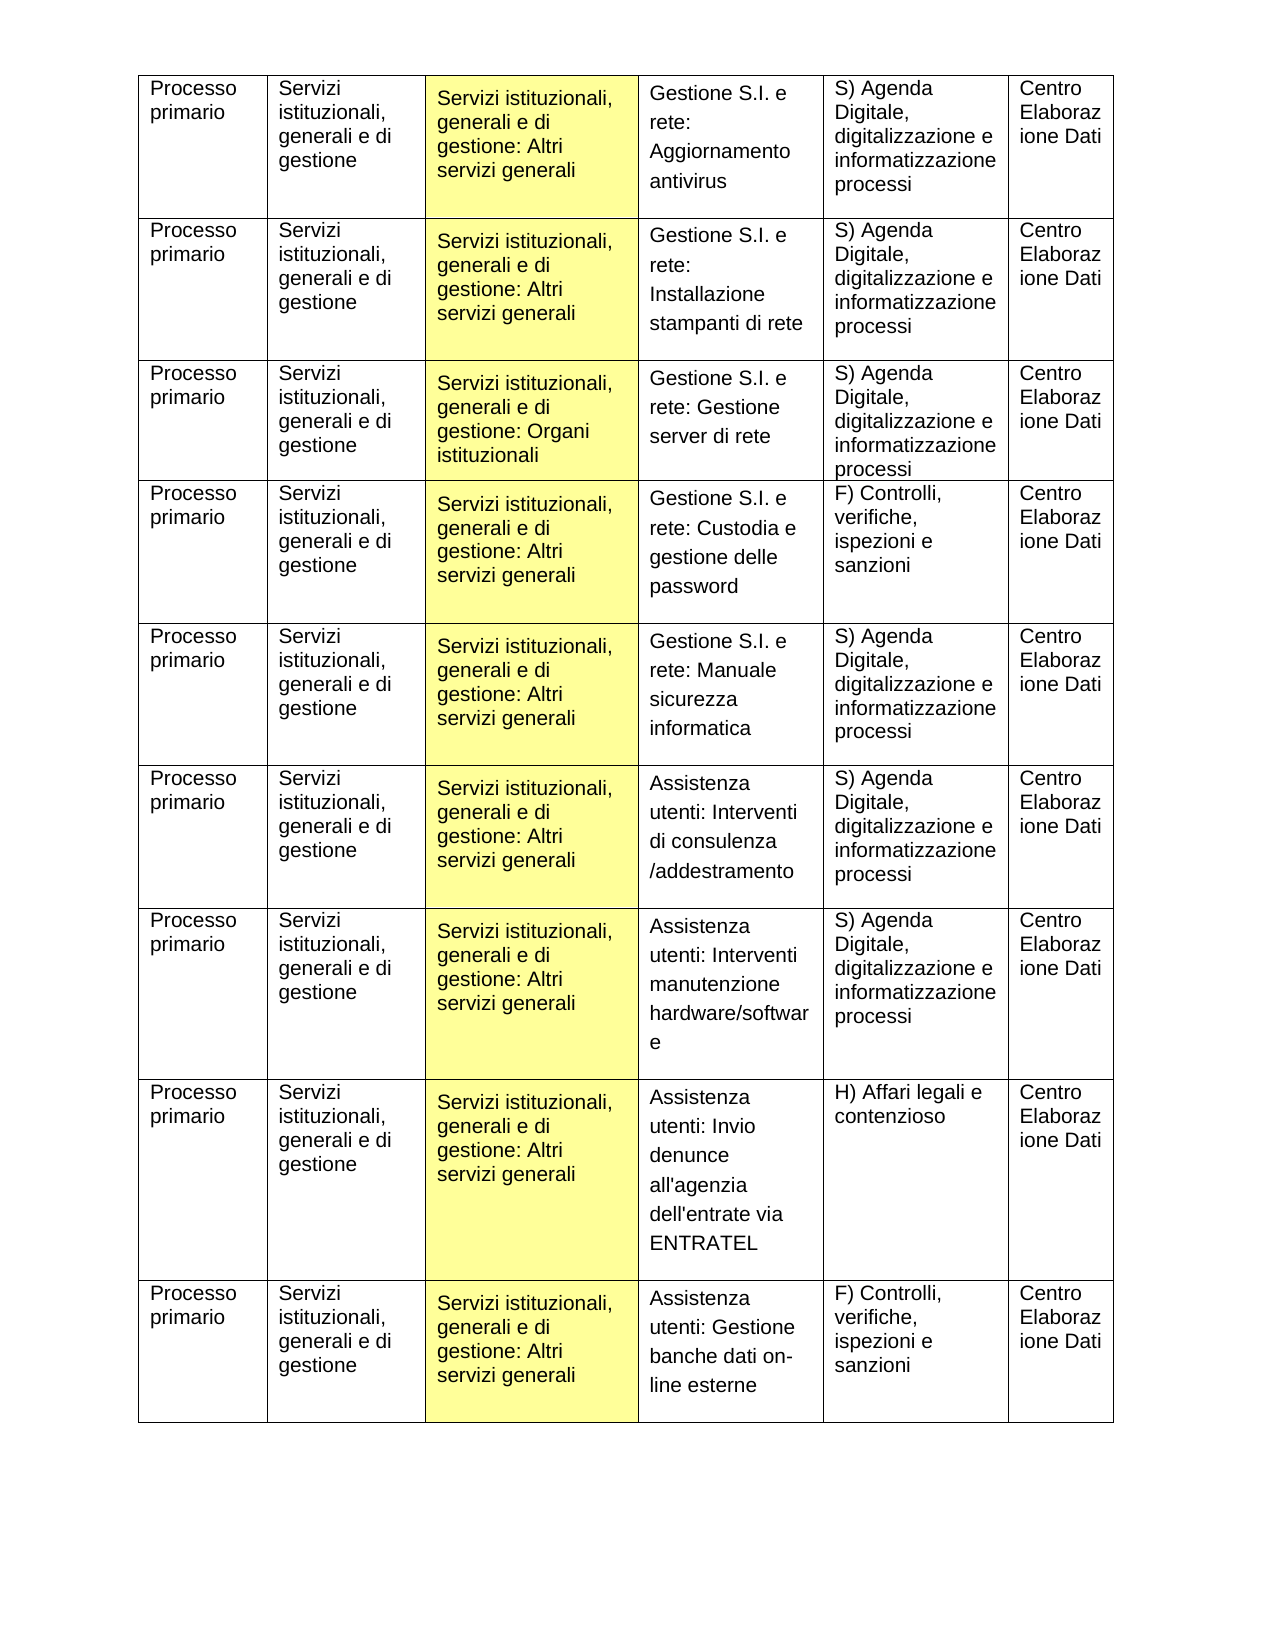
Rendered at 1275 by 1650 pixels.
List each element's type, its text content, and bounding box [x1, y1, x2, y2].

table_cell Assistenza utenti: Interventi manutenzione hardware/software [639, 909, 823, 1079]
table_cell F) Controlli, verifiche, ispezioni e sanzioni [824, 1281, 1008, 1422]
table_cell Servizi istituzionali, generali e di gestione [268, 624, 425, 765]
table_cell Servizi istituzionali, generali e di gestione: Altri servizi generali [426, 624, 638, 765]
table_cell Centro Elaborazione Dati [1009, 219, 1113, 360]
table_cell S) Agenda Digitale, digitalizzazione e informatizzazione processi [824, 766, 1008, 907]
table_cell S) Agenda Digitale, digitalizzazione e informatizzazione processi [824, 219, 1008, 360]
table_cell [426, 1281, 638, 1422]
table_cell Servizi istituzionali, generali e di gestione [268, 361, 425, 480]
table_cell Servizi istituzionali, generali e di gestione: Altri servizi generali [426, 481, 638, 623]
table_cell Gestione S.I. e rete: Installazione stampanti di rete [639, 219, 823, 360]
table_cell Servizi istituzionali, generali e di gestione: Altri servizi generali [426, 766, 638, 907]
table_cell H) Affari legali e contenzioso [824, 1080, 1008, 1280]
table_cell Centro Elaborazione Dati [1009, 909, 1113, 1079]
table_cell Servizi istituzionali, generali e di gestione [268, 909, 425, 1079]
table_cell Gestione S.I. e rete: Custodia e gestione delle password [639, 481, 823, 623]
table_cell Assistenza utenti: Interventi di consulenza /addestramento [639, 766, 823, 907]
table_cell Centro Elaborazione Dati [1009, 1080, 1113, 1280]
table_cell Assistenza utenti: Invio denunce all'agenzia dell'entrate via ENTRATEL [639, 1080, 823, 1280]
table_cell Processo primario [139, 624, 267, 765]
table_cell Processo primario [139, 1080, 267, 1280]
table_cell Processo primario [139, 909, 267, 1079]
table_cell Processo primario [139, 76, 267, 217]
table_cell Processo primario [139, 481, 267, 623]
table_cell Processo primario [139, 1281, 267, 1422]
table_cell S) Agenda Digitale, digitalizzazione e informatizzazione processi [824, 624, 1008, 765]
table_cell Servizi istituzionali, generali e di gestione: Organi istituzionali [426, 361, 638, 480]
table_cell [268, 1281, 425, 1422]
table_cell Processo primario [139, 766, 267, 907]
table_cell F) Controlli, verifiche, ispezioni e sanzioni [824, 481, 1008, 623]
table_cell Servizi istituzionali, generali e di gestione: Altri servizi generali [426, 219, 638, 360]
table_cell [824, 76, 1008, 217]
table_cell Centro Elaborazione Dati [1009, 624, 1113, 765]
table_cell Servizi istituzionali, generali e di gestione [268, 766, 425, 907]
table_cell Servizi istituzionali, generali e di gestione: Altri servizi generali [426, 1080, 638, 1280]
table_cell Servizi istituzionali, generali e di gestione [268, 481, 425, 623]
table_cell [1009, 76, 1113, 217]
table_cell Servizi istituzionali, generali e di gestione [268, 1080, 425, 1280]
table_cell S) Agenda Digitale, digitalizzazione e informatizzazione processi [824, 361, 1008, 480]
table_cell Processo primario [139, 219, 267, 360]
table_cell Assistenza utenti: Gestione banche dati on-line esterne [639, 1281, 823, 1422]
table_cell Gestione S.I. e rete: Aggiornamento antivirus [639, 76, 823, 217]
table_cell Centro Elaborazione Dati [1009, 766, 1113, 907]
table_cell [268, 76, 425, 217]
table_cell Gestione S.I. e rete: Gestione server di rete [639, 361, 823, 480]
table_cell Servizi istituzionali, generali e di gestione: Altri servizi generali [426, 76, 638, 217]
table_cell Centro Elaborazione Dati [1009, 361, 1113, 480]
table_cell Servizi istituzionali, generali e di gestione [268, 219, 425, 360]
table_cell S) Agenda Digitale, digitalizzazione e informatizzazione processi [824, 909, 1008, 1079]
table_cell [1009, 1281, 1113, 1422]
table_cell Servizi istituzionali, generali e di gestione: Altri servizi generali [426, 909, 638, 1079]
table_cell Centro Elaborazione Dati [1009, 481, 1113, 623]
table_cell Gestione S.I. e rete: Manuale sicurezza informatica [639, 624, 823, 765]
table_cell Processo primario [139, 361, 267, 480]
